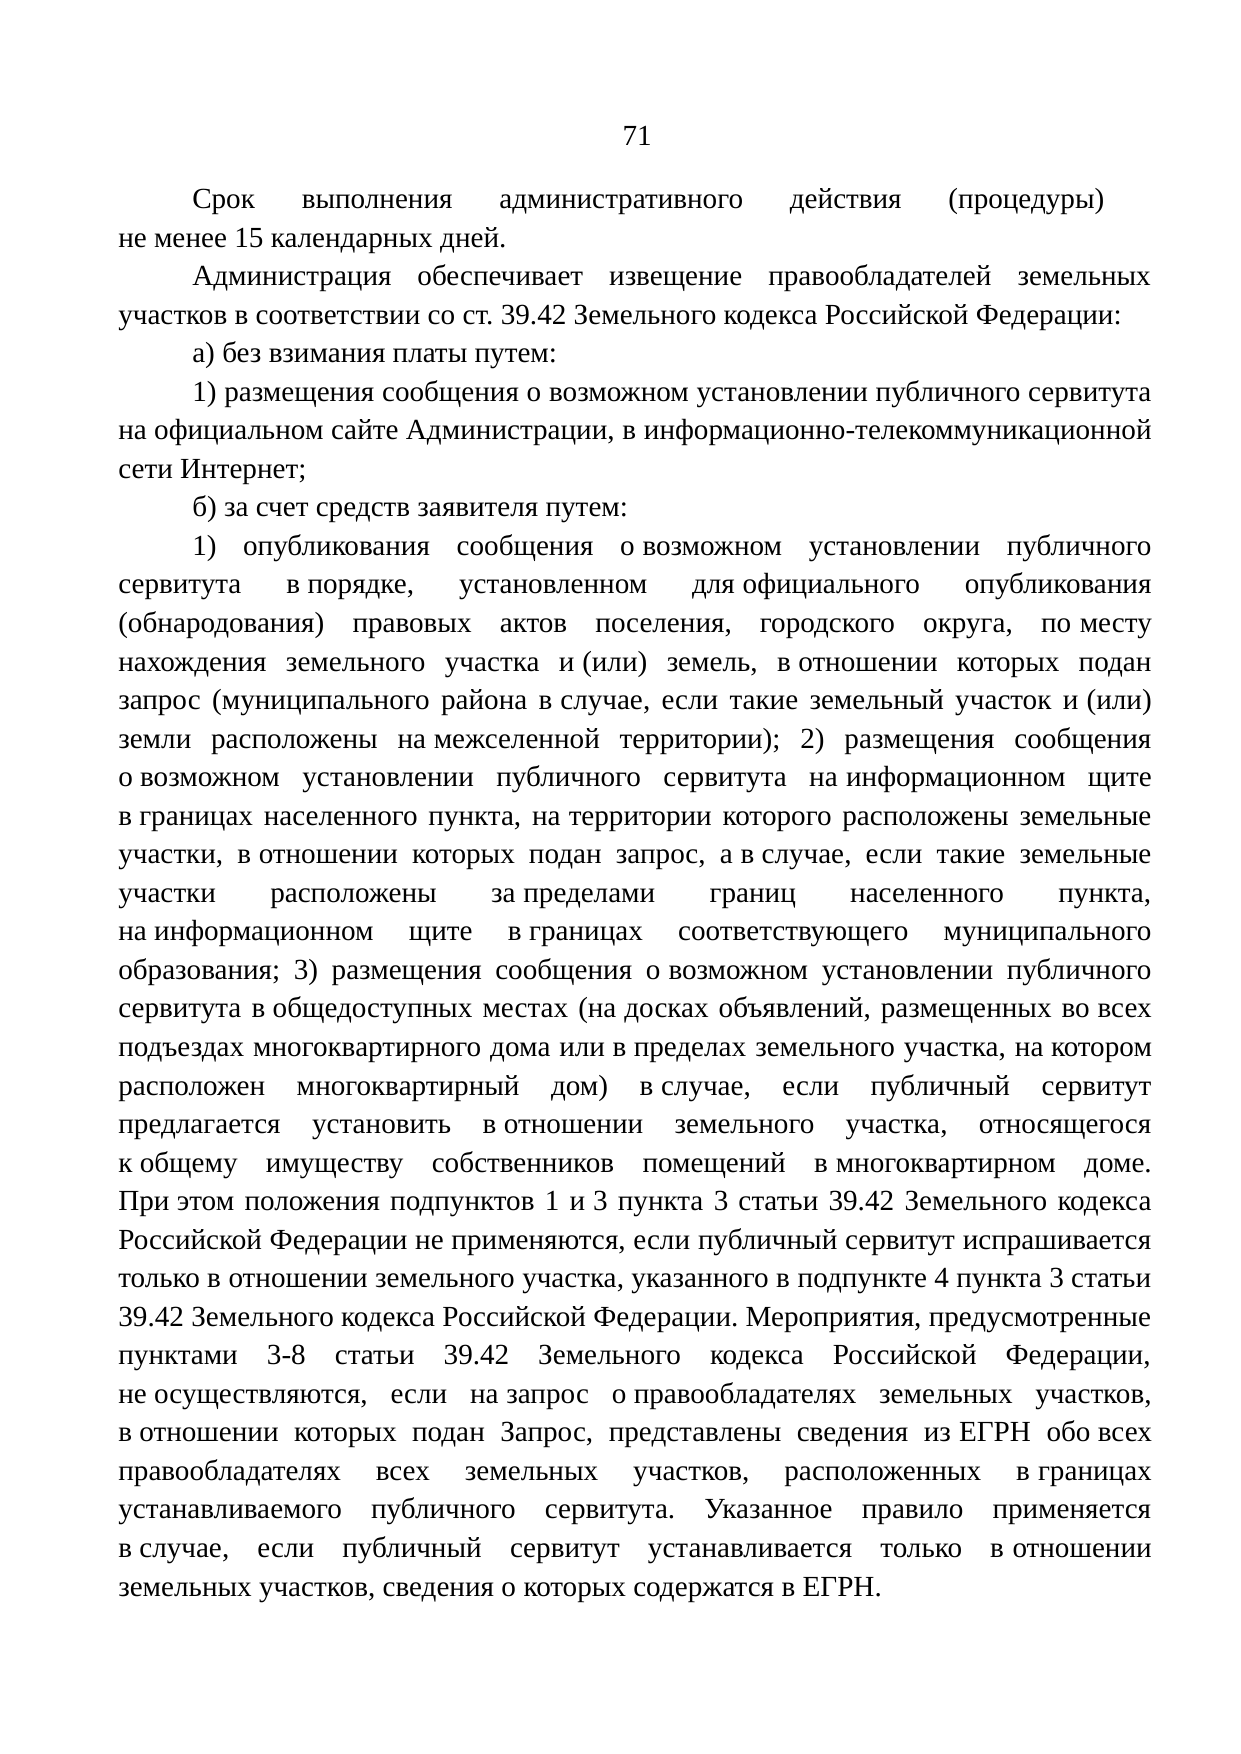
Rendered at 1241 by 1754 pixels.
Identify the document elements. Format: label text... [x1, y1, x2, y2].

text 1) размещения сообщения о возможном установлении публичного сервитута на официальном сайте Администрации, в информационно-телекоммуникационной сети Интернет; [118, 374, 1152, 484]
text а) без взимания платы путем: [118, 335, 1152, 369]
text Администрация обеспечивает извещение правообладателей земельных участков в соответствии со ст. 39.42 Земельного кодекса Российской Федерации: [118, 258, 1152, 330]
text б) за счет средств заявителя путем: [118, 489, 1152, 523]
text Срок выполнения административного действия (процедуры) не менее 15 календарных дней. [118, 181, 1152, 253]
text 1) опубликования сообщения о возможном установлении публичного сервитута в порядке, установленном для официального опубликования (обнародования) правовых актов поселения, городского округа, по месту нахождения земельного участка и (или) земель, в отношении которых подан запрос (муниципального района в случае, если такие земельный участок и (или) земли расположены на межселенной территории); 2) размещения сообщения о возможном установлении публичного сервитута на информационном щите в границах населенного пункта, на территории которого расположены земельные участки, в отношении которых подан запрос, а в случае, если такие земельные участки расположены за пределами границ населенного пункта, на информационном щите в границах соответствующего муниципального образования; 3) размещения сообщения о возможном установлении публичного сервитута в общедоступных местах (на досках объявлений, размещенных во всех подъездах многоквартирного дома или в пределах земельного участка, на котором расположен многоквартирный дом) в случае, если публичный сервитут предлагается установить в отношении земельного участка, относящегося к общему имуществу собственников помещений в многоквартирном доме. При этом положения подпунктов 1 и 3 пункта 3 статьи 39.42 Земельного кодекса Российской Федерации не применяются, если публичный сервитут испрашивается только в отношении земельного участка, указанного в подпункте 4 пункта 3 статьи 39.42 Земельного кодекса Российской Федерации. Мероприятия, предусмотренные пунктами 3-8 статьи 39.42 Земельного кодекса Российской Федерации, не осуществляются, если на запрос о правообладателях земельных участков, в отношении которых подан Запрос, представлены сведения из ЕГРН обо всех правообладателях всех земельных участков, расположенных в границах устанавливаемого публичного сервитута. Указанное правило применяется в случае, если публичный сервитут устанавливается только в отношении земельных участков, сведения о которых содержатся в ЕГРН. [118, 528, 1152, 1602]
